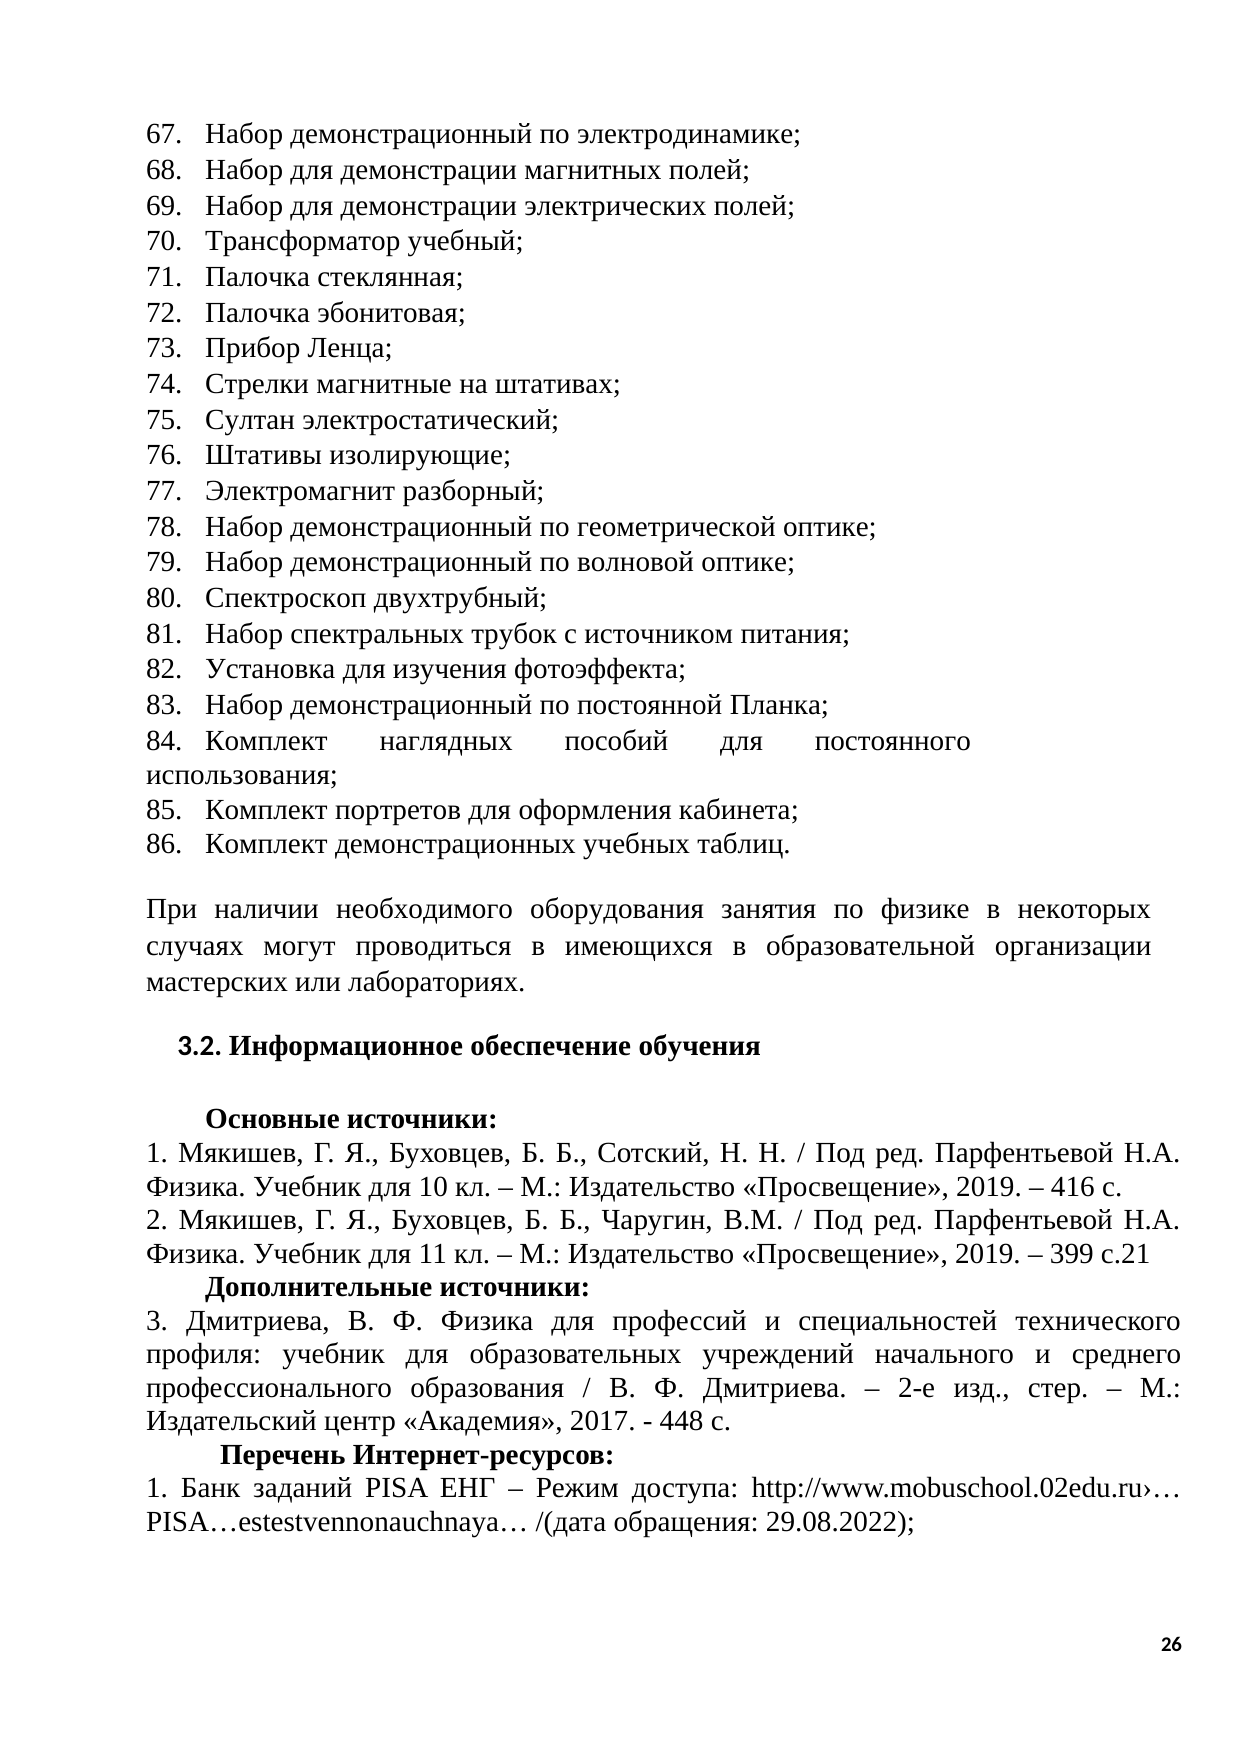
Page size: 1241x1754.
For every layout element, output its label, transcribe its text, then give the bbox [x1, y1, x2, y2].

title 69. Набор для демонстрации электрических полей; [146, 188, 971, 222]
text Перечень Интернет-ресурсов: [146, 1437, 1182, 1471]
title 72. Палочка эбонитовая; [146, 295, 971, 329]
title 86. Комплект демонстрационных учебных таблиц. [146, 828, 971, 860]
title 84. Комплект наглядных пособий для постоянного использования; [146, 723, 971, 791]
title 83. Набор демонстрационный по постоянной Планка; [146, 688, 971, 721]
text Дополнительные источники: [146, 1269, 1182, 1303]
title 67. Набор демонстрационный по электродинамике; [146, 117, 971, 150]
text 3. Дмитриева, В. Ф. Физика для профессий и специальностей технического профиля: учебник для образовательных учреждений начального и среднего профессионального образования / В. Ф. Дмитриева. – 2-е изд., стер. – М.: Издательский центр «Академия», 2017. - 448 с. [146, 1303, 1182, 1437]
title 85. Комплект портретов для оформления кабинета; [146, 793, 971, 826]
title 80. Спектроскоп двухтрубный; [146, 581, 971, 614]
text Основные источники: [146, 1102, 1182, 1135]
title 77. Электромагнит разборный; [146, 474, 971, 507]
title 79. Набор демонстрационный по волновой оптике; [146, 545, 971, 579]
title 70. Трансформатор учебный; [146, 224, 971, 257]
title 75. Султан электростатический; [146, 402, 971, 436]
title 74. Стрелки магнитные на штативах; [146, 367, 971, 400]
title 68. Набор для демонстрации магнитных полей; [146, 152, 971, 186]
title 73. Прибор Ленца; [146, 331, 971, 364]
text При наличии необходимого оборудования занятия по физике в некоторых случаях могут проводиться в имеющихся в образовательной организации мастерских или лабораториях. [146, 892, 1152, 997]
title 81. Набор спектральных трубок с источником питания; [146, 616, 971, 650]
title 78. Набор демонстрационный по геометрической оптике; [146, 509, 971, 543]
title 76. Штативы изолирующие; [146, 438, 971, 472]
text 2. Мякишев, Г. Я., Буховцев, Б. Б., Чаругин, В.М. / Под ред. Парфентьевой Н.А. Физика. Учебник для 11 кл. – М.: Издательство «Просвещение», 2019. – 399 с.21 [146, 1202, 1182, 1269]
title 71. Палочка стеклянная; [146, 259, 971, 293]
subtitle Информационное обеспечение обучения [177, 1027, 1182, 1063]
text 1. Банк заданий PISA ЕНГ – Режим доступа: http://www.mobuschool.02edu.ru›…PISA…estestvennonauchnaya… /(дата обращения: 29.08.2022); [146, 1471, 1182, 1538]
text 1. Мякишев, Г. Я., Буховцев, Б. Б., Сотский, Н. Н. / Под ред. Парфентьевой Н.А. Физика. Учебник для 10 кл. – М.: Издательство «Просвещение», 2019. – 416 с. [146, 1135, 1182, 1202]
title 82. Установка для изучения фотоэффекта; [146, 652, 971, 686]
